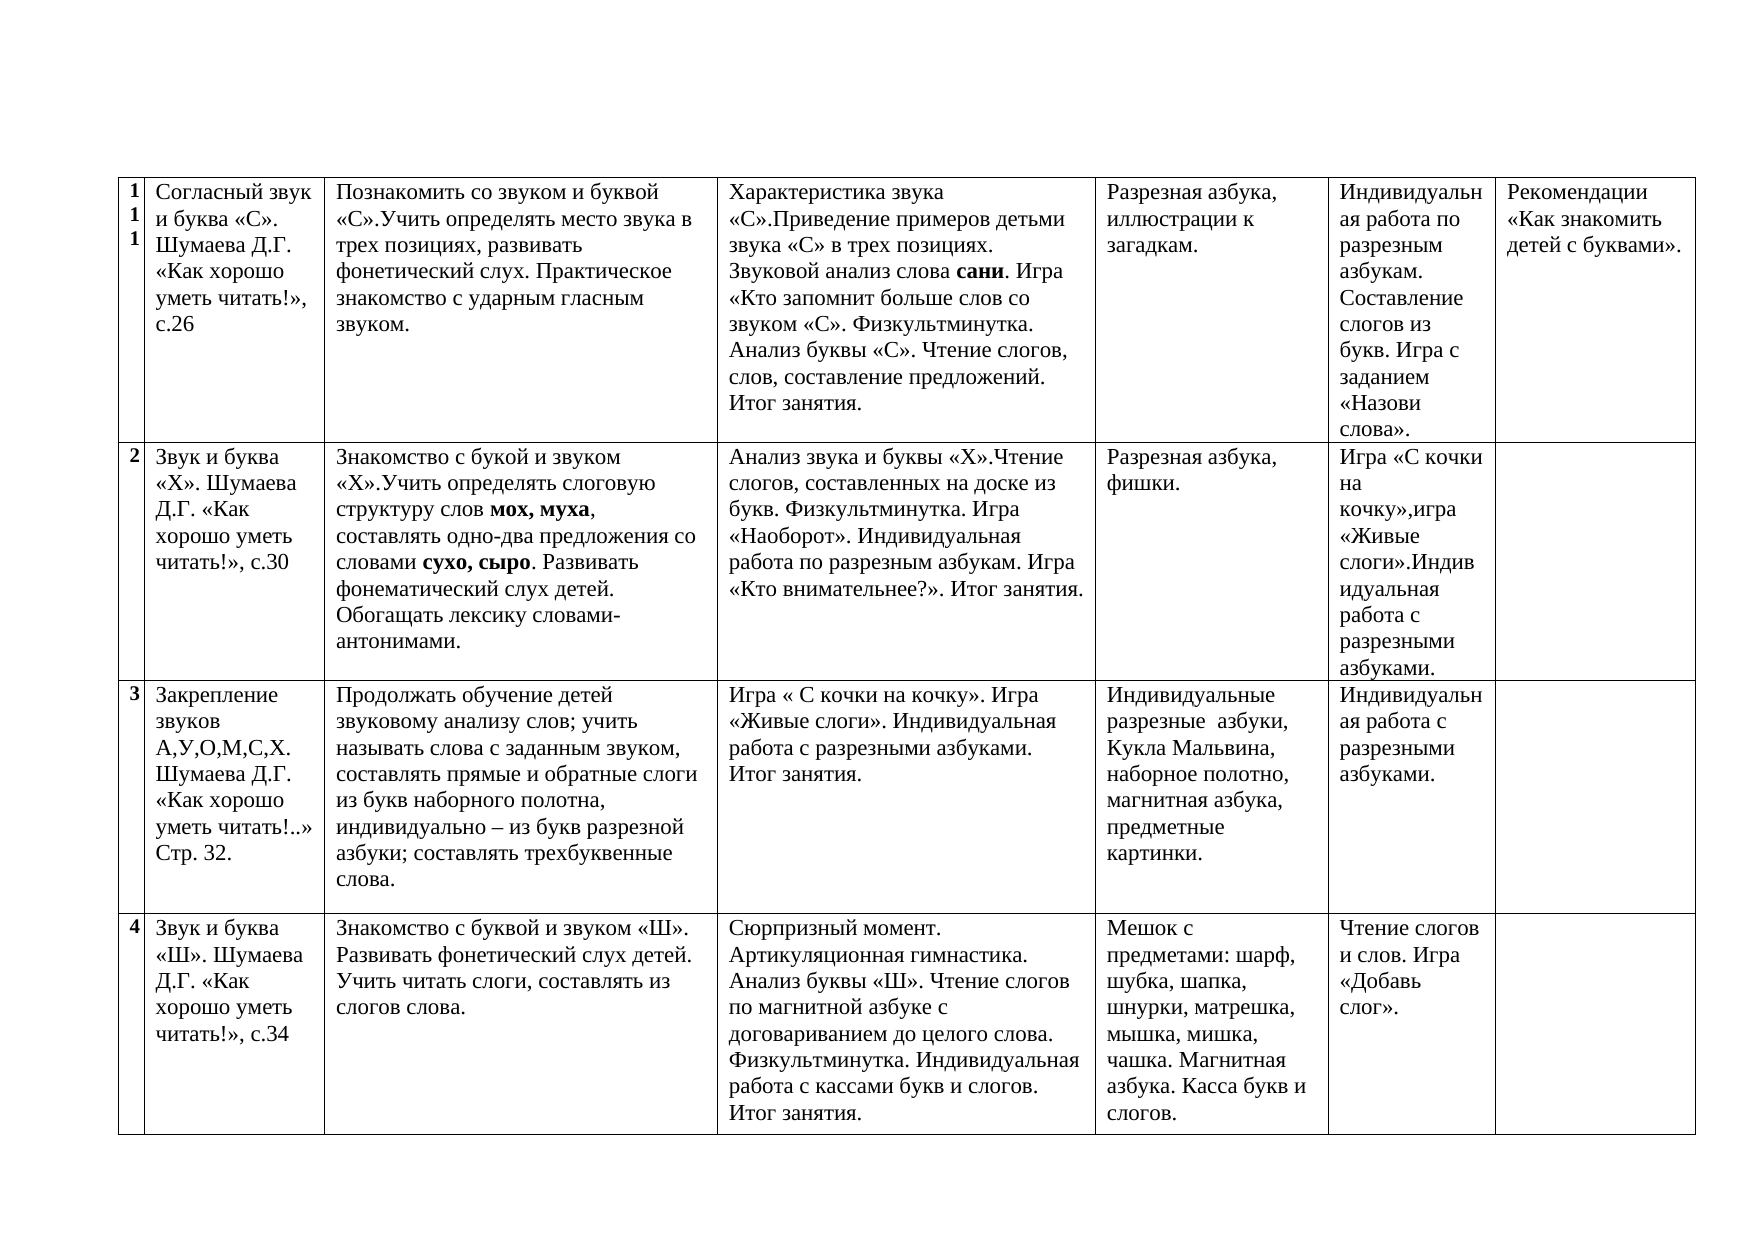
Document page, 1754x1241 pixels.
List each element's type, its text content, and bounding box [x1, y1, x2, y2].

table_cell Звук и буква «Ш». Шумаева Д.Г. «Как хорошо уметь читать!», с.34 [145, 914, 324, 1134]
table_cell 2 [119, 443, 144, 680]
table_cell Характеристика звука «С».Приведение примеров детьми звука «С» в трех позициях. Звуковой анализ слова сани. Игра «Кто запомнит больше слов со звуком «С». Физкультминутка. Анализ буквы «С». Чтение слогов, слов, составление предложений. Итог занятия. [718, 178, 1095, 442]
table_cell Индивидуальная работа с разрезными азбуками. [1329, 681, 1495, 913]
table_cell Продолжать обучение детей звуковому анализу слов; учить называть слова с заданным звуком, составлять прямые и обратные слоги из букв наборного полотна, индивидуально – из букв разрезной азбуки; составлять трехбуквенные слова. [325, 681, 717, 913]
table_cell Рекомендации «Как знакомить детей с буквами». [1496, 178, 1695, 442]
table_cell Индивидуальная работа по разрезным азбукам. Составление слогов из букв. Игра с заданием «Назови слова». [1329, 178, 1495, 442]
table_cell Анализ звука и буквы «Х».Чтение слогов, составленных на доске из букв. Физкультминутка. Игра «Наоборот». Индивидуальная работа по разрезным азбукам. Игра «Кто внимательнее?». Итог занятия. [718, 443, 1095, 680]
table_cell Познакомить со звуком и буквой «С».Учить определять место звука в трех позициях, развивать фонетический слух. Практическое знакомство с ударным гласным звуком. [325, 178, 717, 442]
table_cell [1496, 914, 1695, 1134]
table_cell [1496, 681, 1695, 913]
table_cell Знакомство с буквой и звуком «Ш». Развивать фонетический слух детей. Учить читать слоги, составлять из слогов слова. [325, 914, 717, 1134]
table_cell 4 [119, 914, 144, 1134]
table_cell Согласный звук и буква «С». Шумаева Д.Г. «Как хорошо уметь читать!», с.26 [145, 178, 324, 442]
table_cell Мешок с предметами: шарф, шубка, шапка, шнурки, матрешка, мышка, мишка, чашка. Магнитная азбука. Касса букв и слогов. [1096, 914, 1328, 1134]
table_cell Знакомство с букой и звуком «Х».Учить определять слоговую структуру слов мох, муха, составлять одно-два предложения со словами сухо, сыро. Развивать фонематический слух детей. Обогащать лексику словами- антонимами. [325, 443, 717, 680]
table_cell Разрезная азбука, иллюстрации к загадкам. [1096, 178, 1328, 442]
table_cell Разрезная азбука, фишки. [1096, 443, 1328, 680]
table_cell 111 [119, 178, 144, 442]
table_cell Игра « С кочки на кочку». Игра «Живые слоги». Индивидуальная работа с разрезными азбуками. Итог занятия. [718, 681, 1095, 913]
table_cell Игра «С кочки на кочку»,игра «Живые слоги».Индивидуальная работа с разрезными азбуками. [1329, 443, 1495, 680]
table_cell Чтение слогов и слов. Игра «Добавь слог». [1329, 914, 1495, 1134]
table_cell Звук и буква «Х». Шумаева Д.Г. «Как хорошо уметь читать!», с.30 [145, 443, 324, 680]
table_cell 3 [119, 681, 144, 913]
table_cell Закрепление звуков А,У,О,М,С,Х. Шумаева Д.Г. «Как хорошо уметь читать!..» Стр. 32. [145, 681, 324, 913]
table_cell Индивидуальные разрезные азбуки, Кукла Мальвина, наборное полотно, магнитная азбука, предметные картинки. [1096, 681, 1328, 913]
table_cell [1496, 443, 1695, 680]
table_cell Сюрпризный момент. Артикуляционная гимнастика. Анализ буквы «Ш». Чтение слогов по магнитной азбуке с договариванием до целого слова. Физкультминутка. Индивидуальная работа с кассами букв и слогов. Итог занятия. [718, 914, 1095, 1134]
